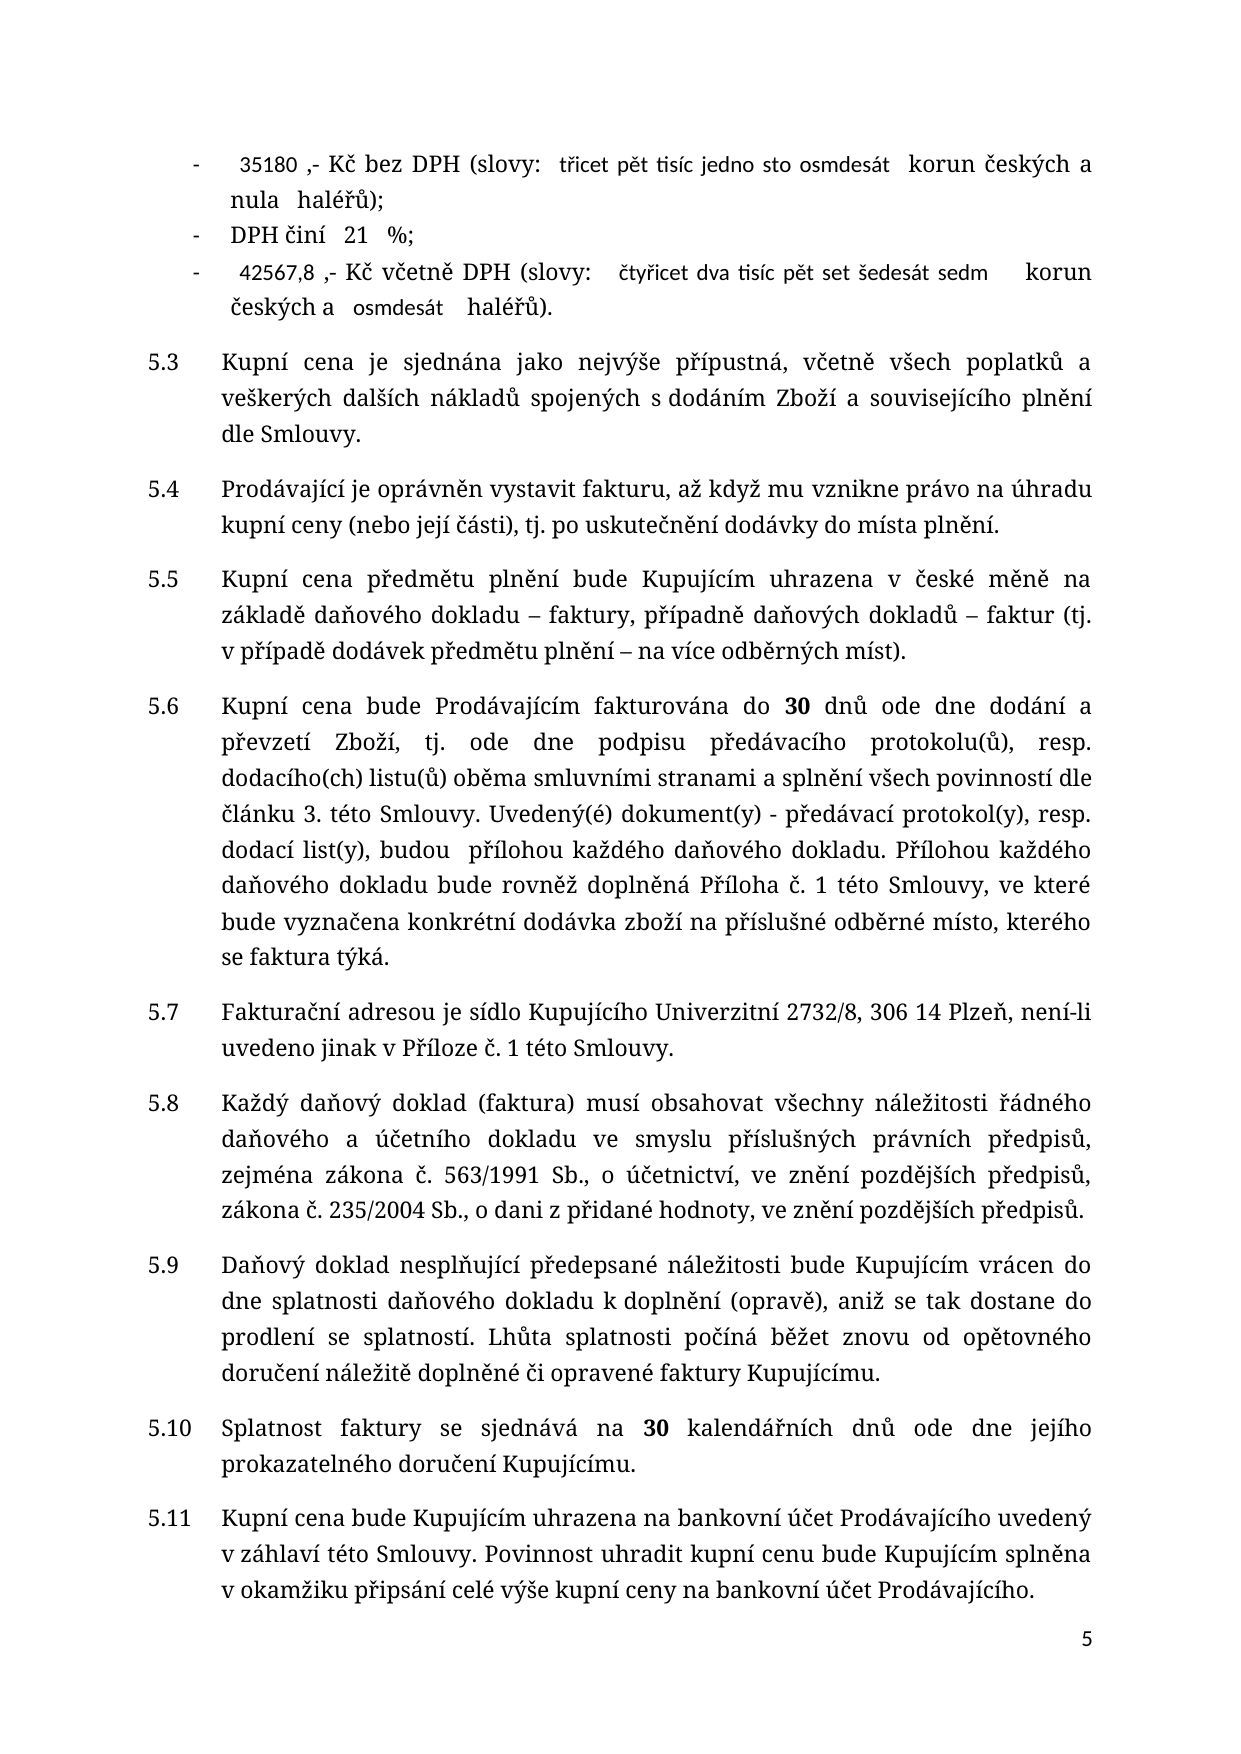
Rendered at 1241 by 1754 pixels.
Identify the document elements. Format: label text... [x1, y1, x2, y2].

list DPH činí 21 %; [193, 219, 1093, 251]
list 42567,8 ,- Kč včetně DPH (slovy: čtyřicet dva tisíc pět set šedesát sedm korun českých a osmdesát haléřů). [193, 255, 1093, 323]
text 5.8 Každý daňový doklad (faktura) musí obsahovat všechny náležitosti řádného daňového a účetního dokladu ve smyslu příslušných právních předpisů, zejména zákona č. 563/1991 Sb., o účetnictví, ve znění pozdějších předpisů, zákona č. 235/2004 Sb., o dani z přidané hodnoty, ve znění pozdějších předpisů. [148, 1087, 1093, 1226]
text 5.4 Prodávající je oprávněn vystavit fakturu, až když mu vznikne právo na úhradu kupní ceny (nebo její části), tj. po uskutečnění dodávky do místa plnění. [148, 473, 1093, 540]
list 35180 ,- Kč bez DPH (slovy: třicet pět tisíc jedno sto osmdesát korun českých a nula haléřů); [193, 148, 1093, 215]
text 5.9 Daňový doklad nesplňující předepsané náležitosti bude Kupujícím vrácen do dne splatnosti daňového dokladu k doplnění (opravě), aniž se tak dostane do prodlení se splatností. Lhůta splatnosti počíná běžet znovu od opětovného doručení náležitě doplněné či opravené faktury Kupujícímu. [148, 1249, 1093, 1388]
text 5.11 Kupní cena bude Kupujícím uhrazena na bankovní účet Prodávajícího uvedený v záhlaví této Smlouvy. Povinnost uhradit kupní cenu bude Kupujícím splněna v okamžiku připsání celé výše kupní ceny na bankovní účet Prodávajícího. [148, 1502, 1093, 1605]
text 5.6 Kupní cena bude Prodávajícím fakturována do 30 dnů ode dne dodání a převzetí Zboží, tj. ode dne podpisu předávacího protokolu(ů), resp. dodacího(ch) listu(ů) oběma smluvními stranami a splnění všech povinností dle článku 3. této Smlouvy. Uvedený(é) dokument(y) - předávací protokol(y), resp. dodací list(y), budou přílohou každého daňového dokladu. Přílohou každého daňového dokladu bude rovněž doplněná Příloha č. 1 této Smlouvy, ve které bude vyznačena konkrétní dodávka zboží na příslušné odběrné místo, kterého se faktura týká. [148, 690, 1093, 973]
text 5.7 Fakturační adresou je sídlo Kupujícího Univerzitní 2732/8, 306 14 Plzeň, není-li uvedeno jinak v Příloze č. 1 této Smlouvy. [148, 996, 1093, 1063]
text 5.3 Kupní cena je sjednána jako nejvýše přípustná, včetně všech poplatků a veškerých dalších nákladů spojených s dodáním Zboží a souvisejícího plnění dle Smlouvy. [148, 346, 1093, 449]
text 5.5 Kupní cena předmětu plnění bude Kupujícím uhrazena v české měně na základě daňového dokladu – faktury, případně daňových dokladů – faktur (tj. v případě dodávek předmětu plnění – na více odběrných míst). [148, 563, 1093, 666]
text 5.10 Splatnost faktury se sjednává na 30 kalendářních dnů ode dne jejího prokazatelného doručení Kupujícímu. [148, 1412, 1093, 1479]
